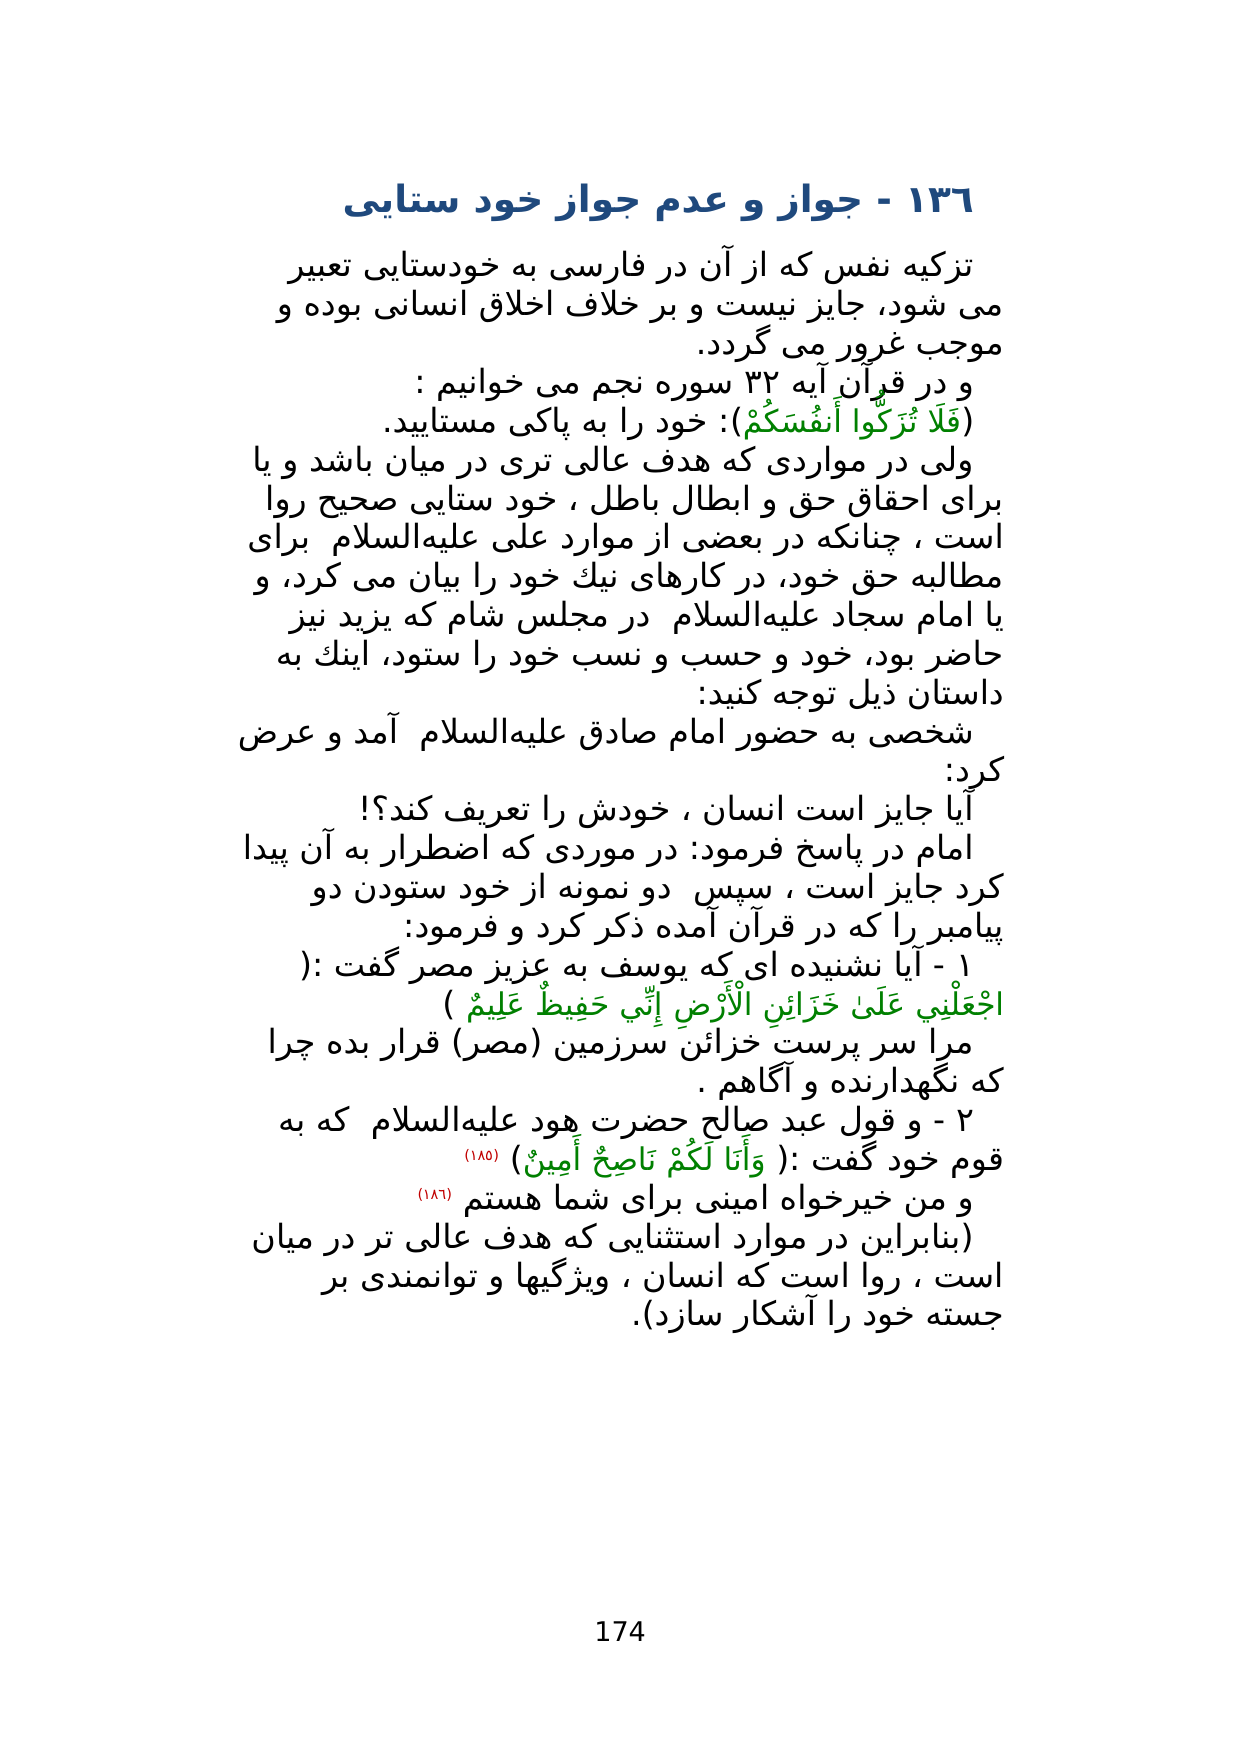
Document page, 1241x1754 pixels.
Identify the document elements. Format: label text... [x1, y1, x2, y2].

text ٢ - و قول عبد صالح حضرت هود عليه‌السلام كه به قوم خود گفت :( وَأَنَا لَكُمْ نَاصِحٌ أَمِينٌ) (١٨٥) [236, 1101, 1004, 1178]
text ولى در مواردى كه هدف عالى ترى در ميان باشد و يا براى احقاق حق و ابطال باطل ، خود ستايى صحيح روا است ، چنانكه در بعضى از موارد على عليه‌السلام براى مطالبه حق خود، در كارهاى نيك خود را بيان مى كرد، و يا امام سجاد عليه‌السلام در مجلس شام كه يزيد نيز حاضر بود، خود و حسب و نسب خود را ستود، اينك به داستان ذيل توجه كنيد: [236, 440, 1004, 712]
text (فَلَا تُزَكُّوا أَنفُسَكُمْ): خود را به پاكى مستاييد. [236, 401, 1004, 440]
text و من خيرخواه امينى براى شما هستم (١٨٦) [236, 1178, 1004, 1217]
text تزكيه نفس كه از آن در فارسى به خودستايى تعبير مى شود، جايز نيست و بر خلاف اخلاق انسانى بوده و موجب غرور مى گردد. [236, 246, 1004, 362]
text شخصى به حضور امام صادق عليه‌السلام آمد و عرض كرد: [236, 712, 1004, 790]
subtitle ١٣٦ - جواز و عدم جواز خود ستايى [236, 177, 1004, 221]
text و در قرآن آيه ٣٢ سوره نجم مى خوانيم : [236, 362, 1004, 401]
text آيا جايز است انسان ، خودش را تعريف كند؟! [236, 790, 1004, 829]
text امام در پاسخ فرمود: در موردى كه اضطرار به آن پيدا كرد جايز است ، سپس ‍ دو نمونه از خود ستودن دو پيامبر را كه در قرآن آمده ذكر كرد و فرمود: [236, 829, 1004, 945]
text (بنابراين در موارد استثنايى كه هدف عالى تر در ميان است ، روا است كه انسان ، ويژگيها و توانمندى بر جسته خود را آشكار سازد). [236, 1217, 1004, 1334]
text ١ - آيا نشنيده اى كه يوسف به عزيز مصر گفت :( اجْعَلْنِي عَلَىٰ خَزَائِنِ الْأَرْضِ إِنِّي حَفِيظٌ عَلِيمٌ ) [236, 945, 1004, 1023]
text مرا سر پرست خزائن سرزمين (مصر) قرار بده چرا كه نگهدارنده و آگاهم . [236, 1023, 1004, 1101]
